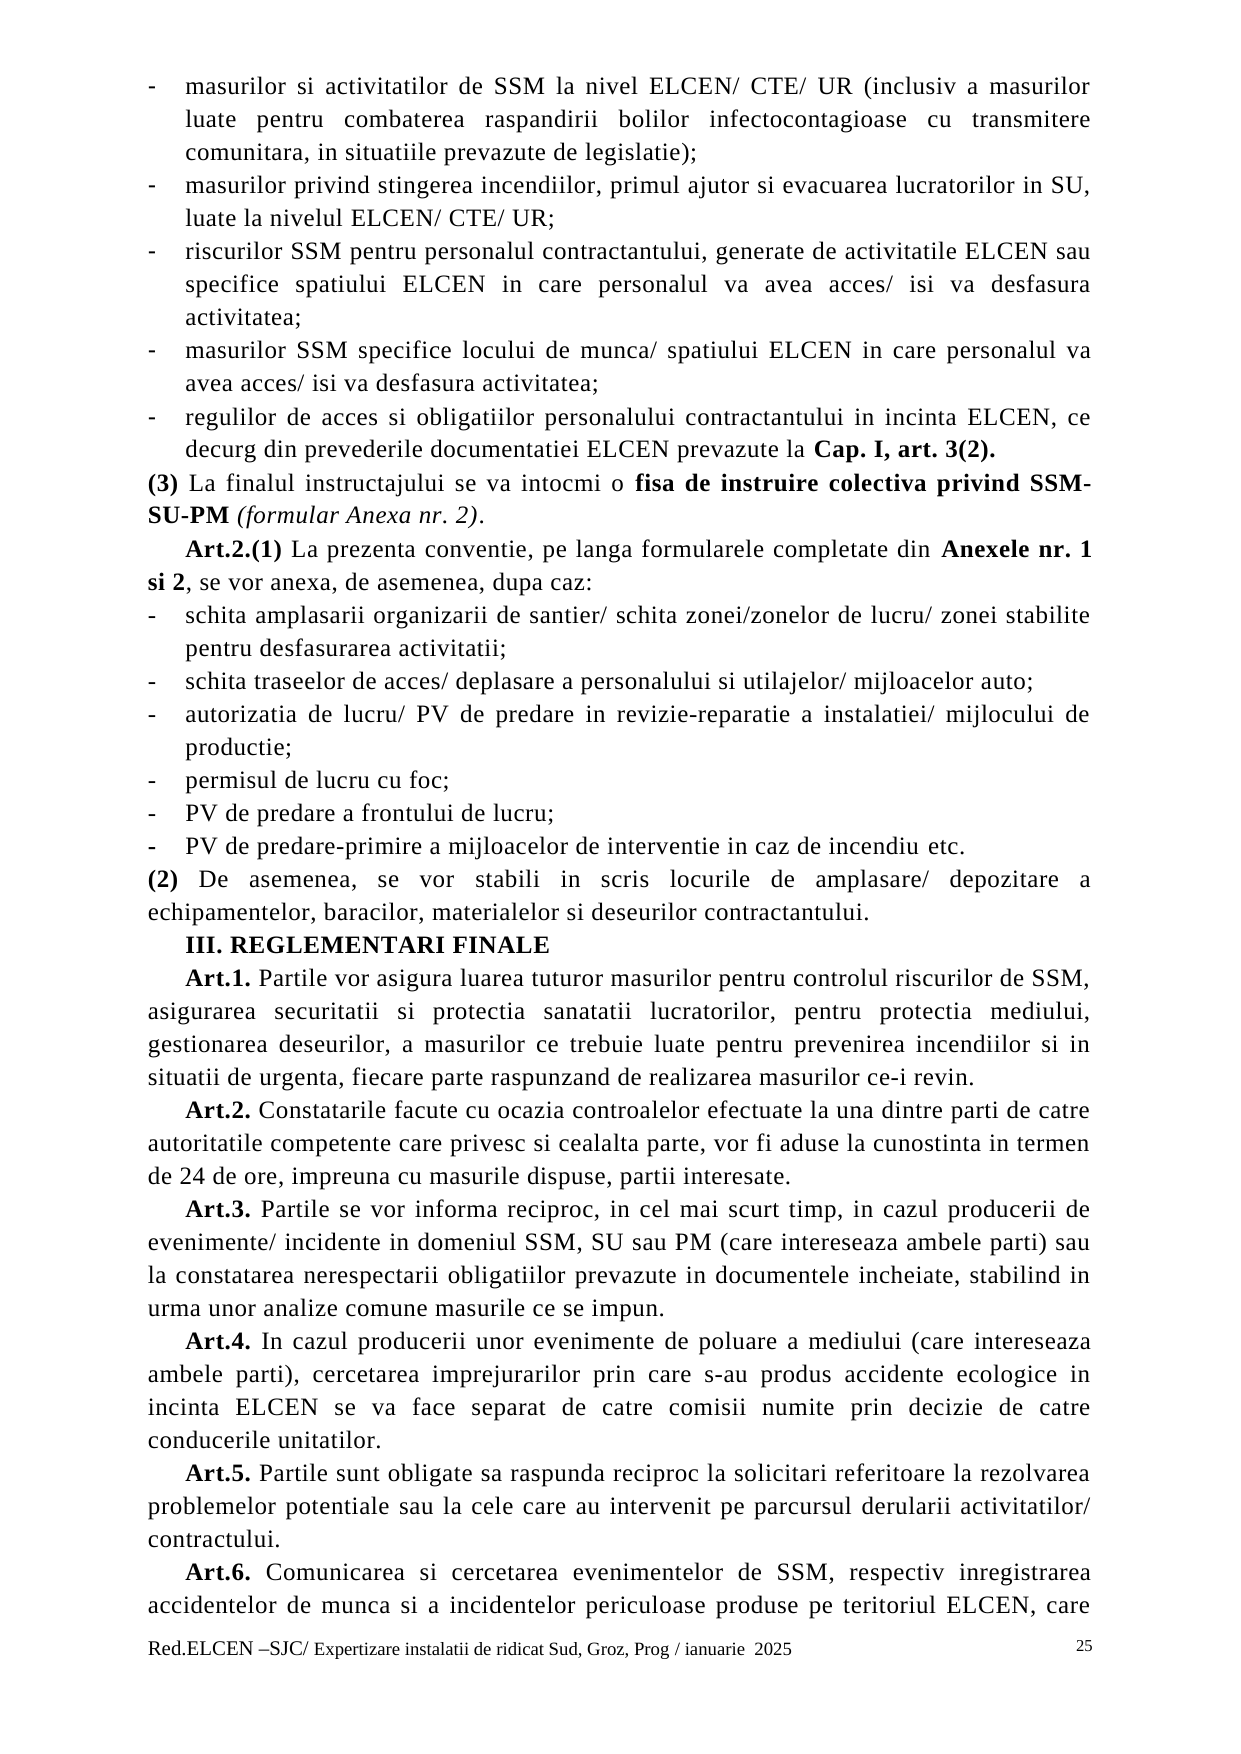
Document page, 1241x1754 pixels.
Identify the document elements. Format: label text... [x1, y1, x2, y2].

text (2) De asemenea, se vor stabili in scris locurile de amplasare/ depozitare a echipamentelor, baracilor, materialelor si deseurilor contractantului. [148, 864, 1092, 926]
text Art.2. Constatarile facute cu ocazia controalelor efectuate la una dintre parti de catre autoritatile competente care privesc si cealalta parte, vor fi aduse la cunostinta in termen de 24 de ore, impreuna cu masurile dispuse, partii interesate. [148, 1095, 1092, 1190]
text III. REGLEMENTARI FINALE [148, 930, 1092, 959]
list permisul de lucru cu foc; [148, 765, 1092, 793]
list masurilor privind stingerea incendiilor, primul ajutor si evacuarea lucratorilor in SU, luate la nivelul ELCEN/ CTE/ UR; [148, 170, 1092, 232]
text Art.3. Partile se vor informa reciproc, in cel mai scurt timp, in cazul producerii de evenimente/ incidente in domeniul SSM, SU sau PM (care intereseaza ambele parti) sau la constatarea nerespectarii obligatiilor prevazute in documentele incheiate, stabilind in urma unor analize comune masurile ce se impun. [148, 1194, 1092, 1322]
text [148, 1557, 1092, 1619]
list PV de predare-primire a mijloacelor de interventie in caz de incendiu etc. [148, 831, 1092, 859]
text Art.4. In cazul producerii unor evenimente de poluare a mediului (care intereseaza ambele parti), cercetarea imprejurarilor prin care s-au produs accidente ecologice in incinta ELCEN se va face separat de catre comisii numite prin decizie de catre conducerile unitatilor. [148, 1326, 1092, 1454]
text Art.2.(1) La prezenta conventie, pe langa formularele completate din Anexele nr. 1 si 2, se vor anexa, de asemenea, dupa caz: [148, 534, 1092, 595]
list schita traseelor de acces/ deplasare a personalului si utilajelor/ mijloacelor auto; [148, 666, 1092, 694]
list regulilor de acces si obligatiilor personalului contractantului in incinta ELCEN, ce decurg din prevederile documentatiei ELCEN prevazute la Cap. I, art. 3(2). [148, 401, 1092, 463]
list riscurilor SSM pentru personalul contractantului, generate de activitatile ELCEN sau specifice spatiului ELCEN in care personalul va avea acces/ isi va desfasura activitatea; [148, 236, 1092, 331]
text Art.5. Partile sunt obligate sa raspunda reciproc la solicitari referitoare la rezolvarea problemelor potentiale sau la cele care au intervenit pe parcursul derularii activitatilor/ contractului. [148, 1458, 1092, 1553]
list autorizatia de lucru/ PV de predare in revizie-reparatie a instalatiei/ mijlocului de productie; [148, 699, 1092, 761]
list masurilor si activitatilor de SSM la nivel ELCEN/ CTE/ UR (inclusiv a masurilor luate pentru combaterea raspandirii bolilor infectocontagioase cu transmitere comunitara, in situatiile prevazute de legislatie); [148, 71, 1092, 166]
text Art.1. Partile vor asigura luarea tuturor masurilor pentru controlul riscurilor de SSM, asigurarea securitatii si protectia sanatatii lucratorilor, pentru protectia mediului, gestionarea deseurilor, a masurilor ce trebuie luate pentru prevenirea incendiilor si in situatii de urgenta, fiecare parte raspunzand de realizarea masurilor ce-i revin. [148, 963, 1092, 1091]
text (3) La finalul instructajului se va intocmi o fisa de instruire colectiva privind SSM-SU-PM (formular Anexa nr. 2). [148, 468, 1092, 529]
list schita amplasarii organizarii de santier/ schita zonei/zonelor de lucru/ zonei stabilite pentru desfasurarea activitatii; [148, 600, 1092, 661]
list masurilor SSM specifice locului de munca/ spatiului ELCEN in care personalul va avea acces/ isi va desfasura activitatea; [148, 335, 1092, 397]
list PV de predare a frontului de lucru; [148, 798, 1092, 827]
